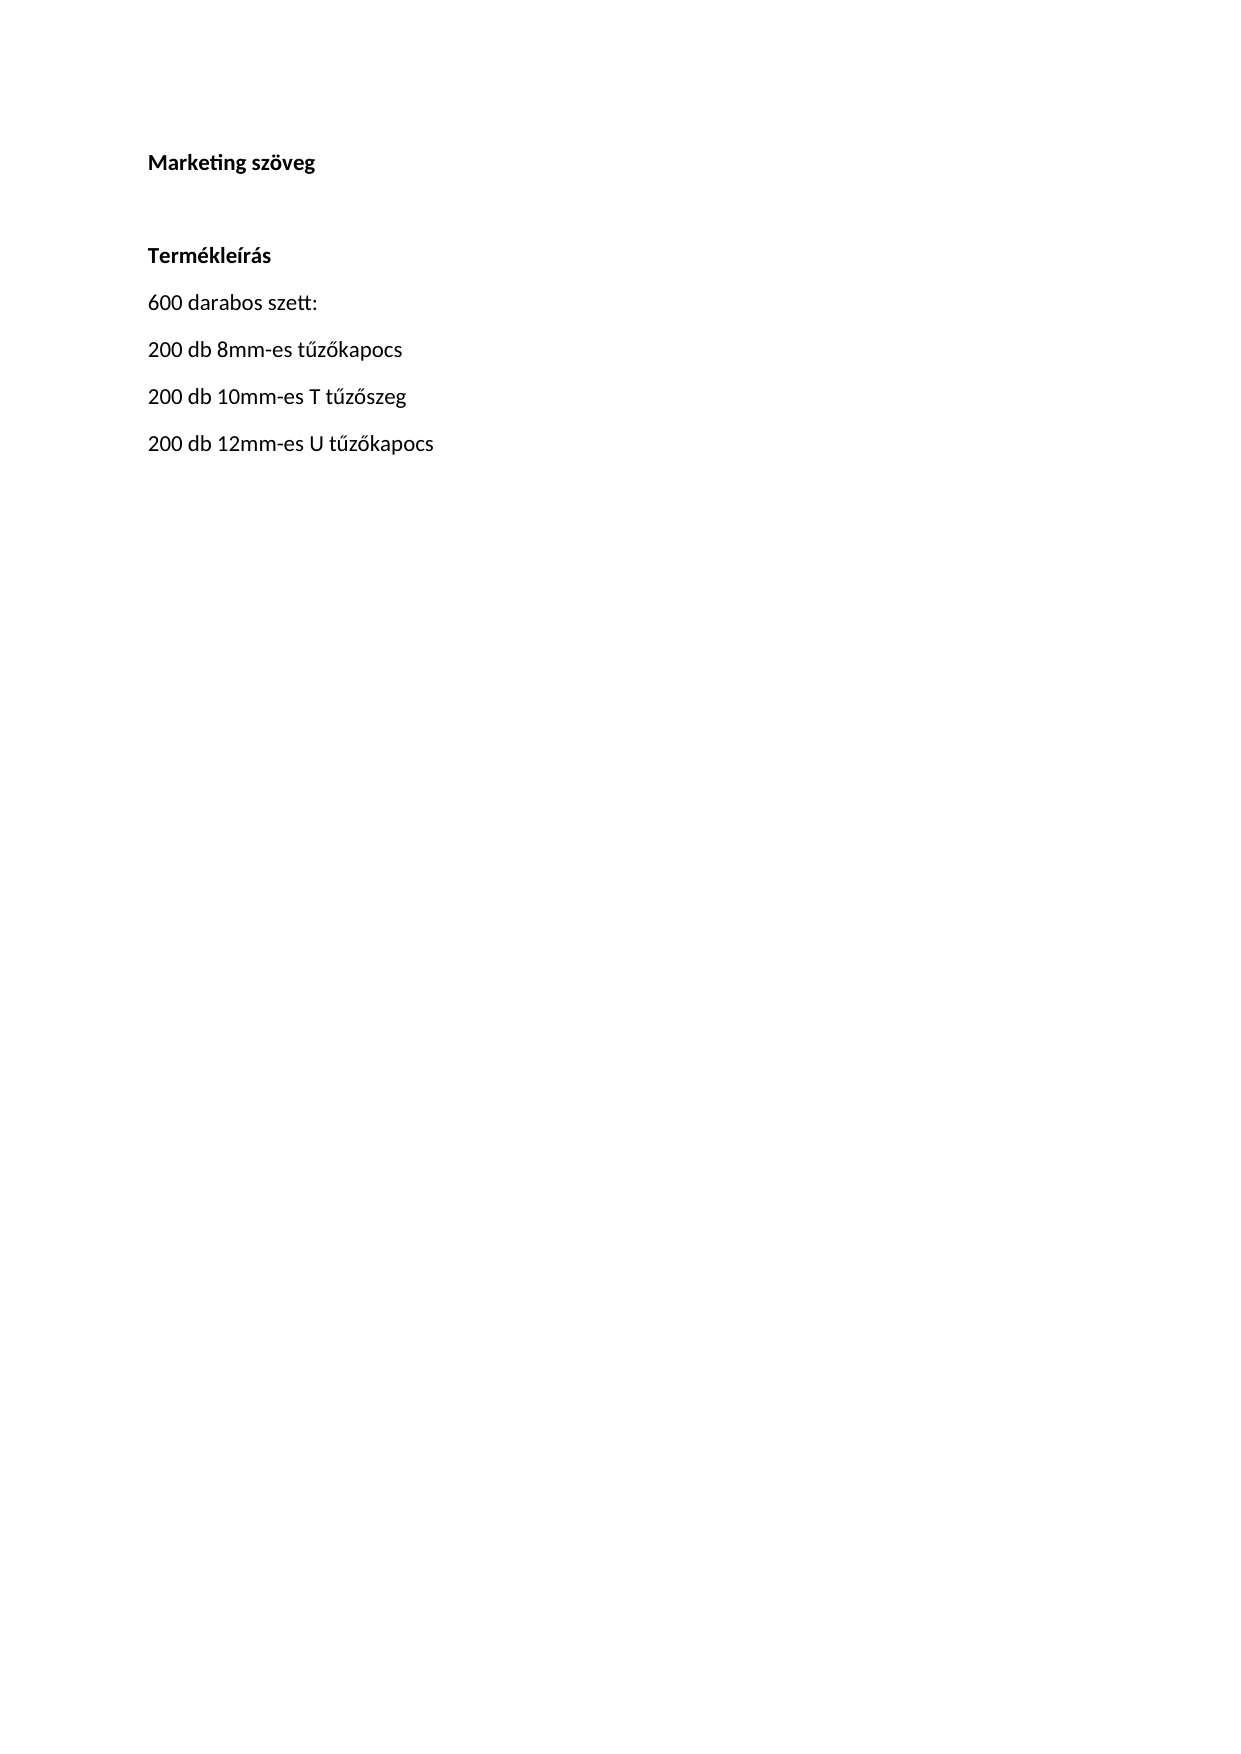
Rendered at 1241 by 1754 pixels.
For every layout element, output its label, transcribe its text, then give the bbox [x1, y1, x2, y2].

text Termékleírás [148, 241, 1093, 269]
text 200 db 8mm-es tűzőkapocs [148, 335, 1093, 363]
text 200 db 12mm-es U tűzőkapocs [148, 429, 1093, 457]
text 200 db 10mm-es T tűzőszeg [148, 382, 1093, 410]
text Marketing szöveg [148, 148, 1093, 176]
text 600 darabos szett: [148, 288, 1093, 316]
